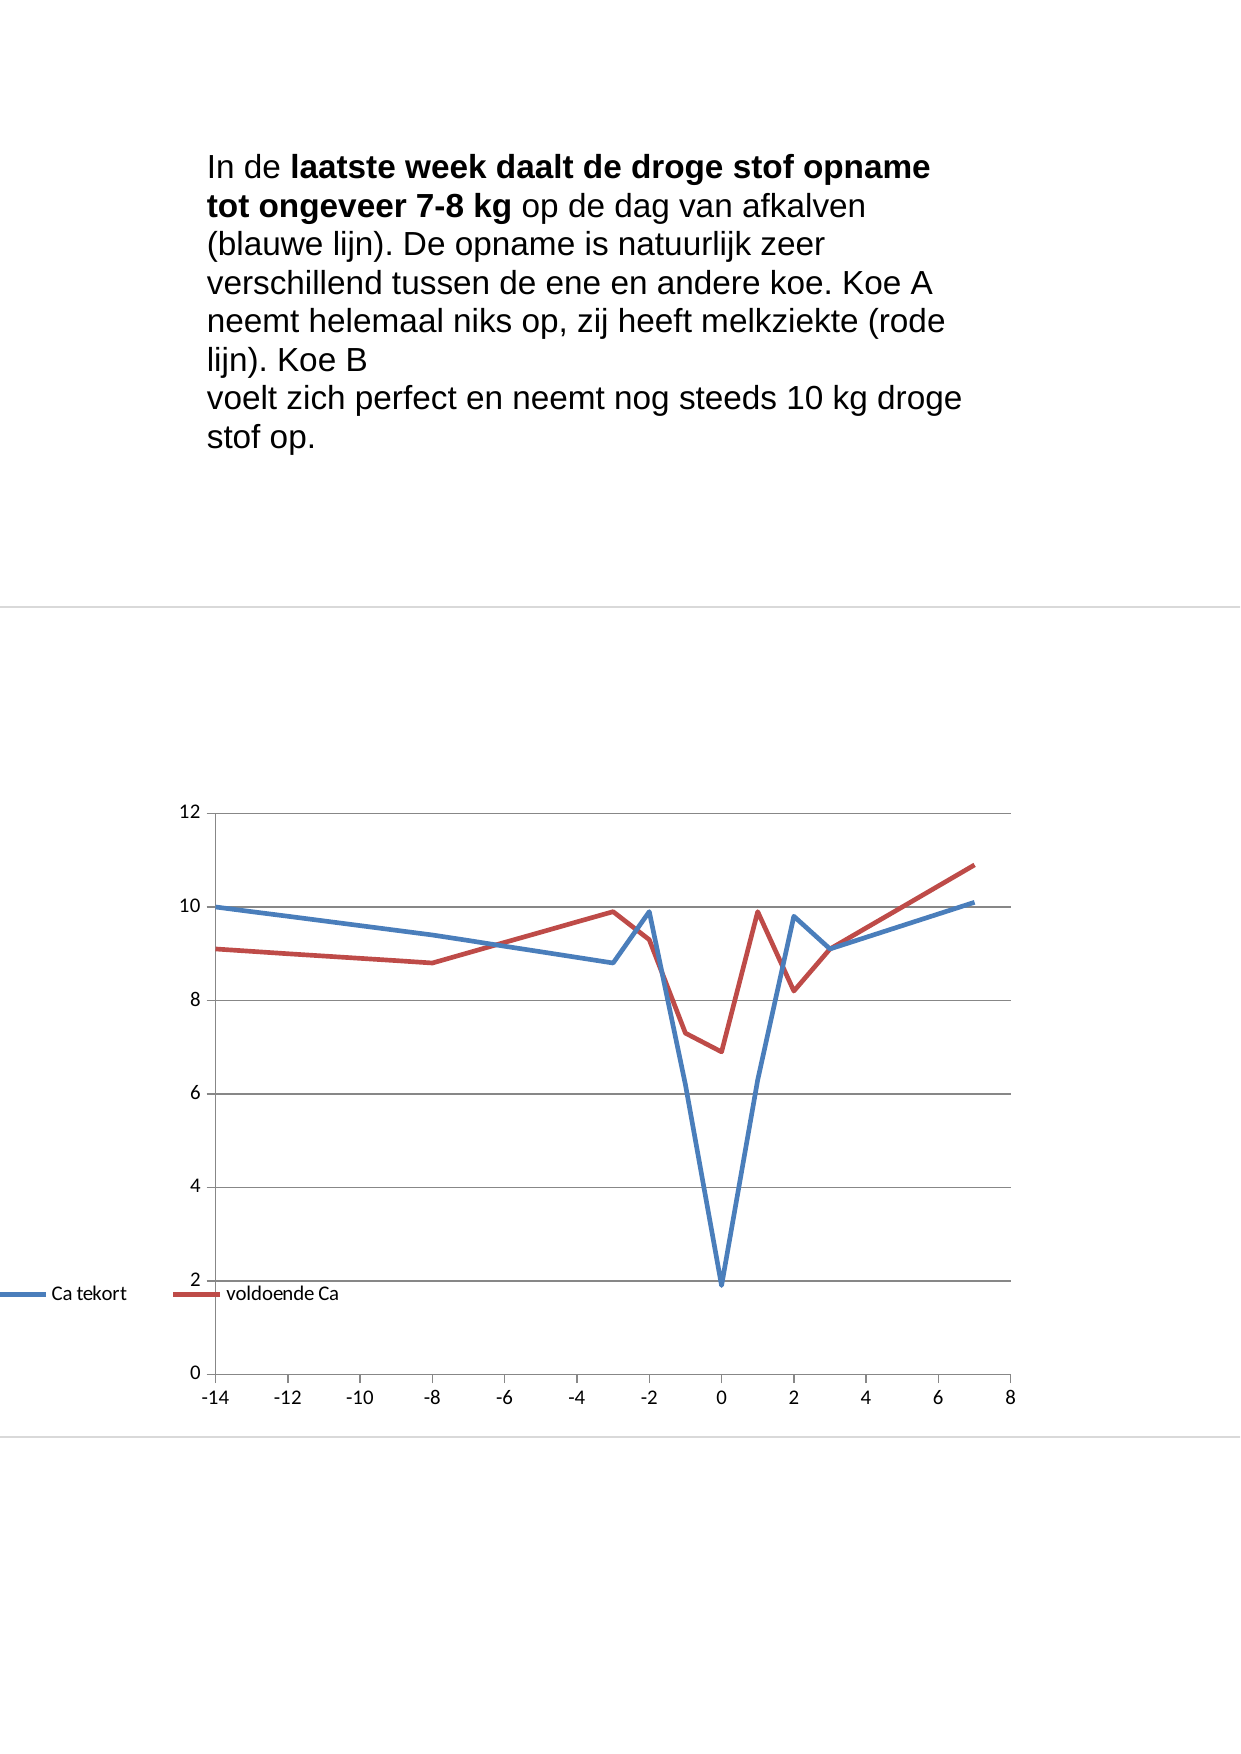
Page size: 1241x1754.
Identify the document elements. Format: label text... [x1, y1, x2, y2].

text voelt zich perfect en neemt nog steeds 10 kg droge stof op. [148, 378, 974, 455]
text In de laatste week daalt de droge stof opname tot ongeveer 7-8 kg op de dag van afkalven (blauwe lijn). De opname is natuurlijk zeer verschillend tussen de ene en andere koe. Koe A neemt helemaal niks op, zij heeft melkziekte (rode lijn). Koe B [148, 148, 974, 378]
